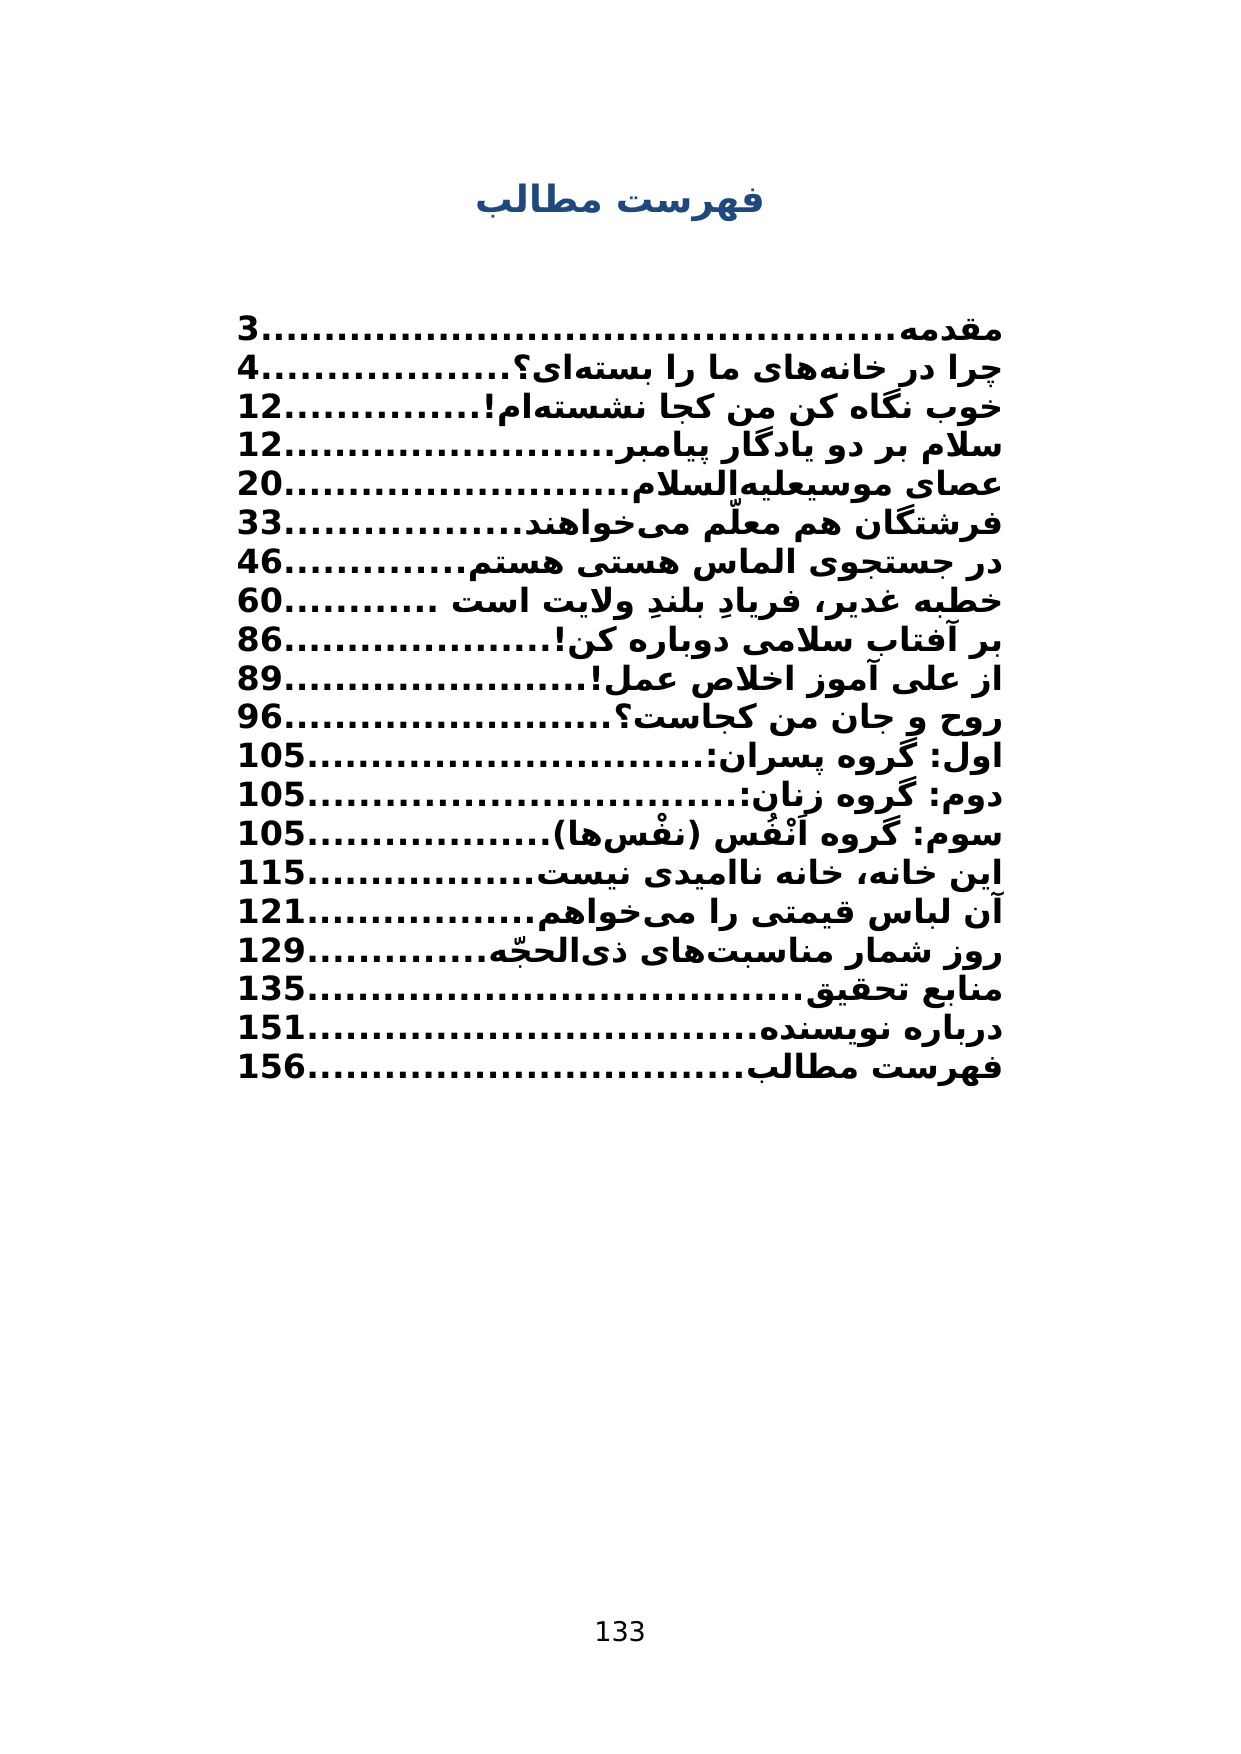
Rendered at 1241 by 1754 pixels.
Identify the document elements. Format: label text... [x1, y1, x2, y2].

subtitle فهرست مطالب [236, 177, 1004, 221]
